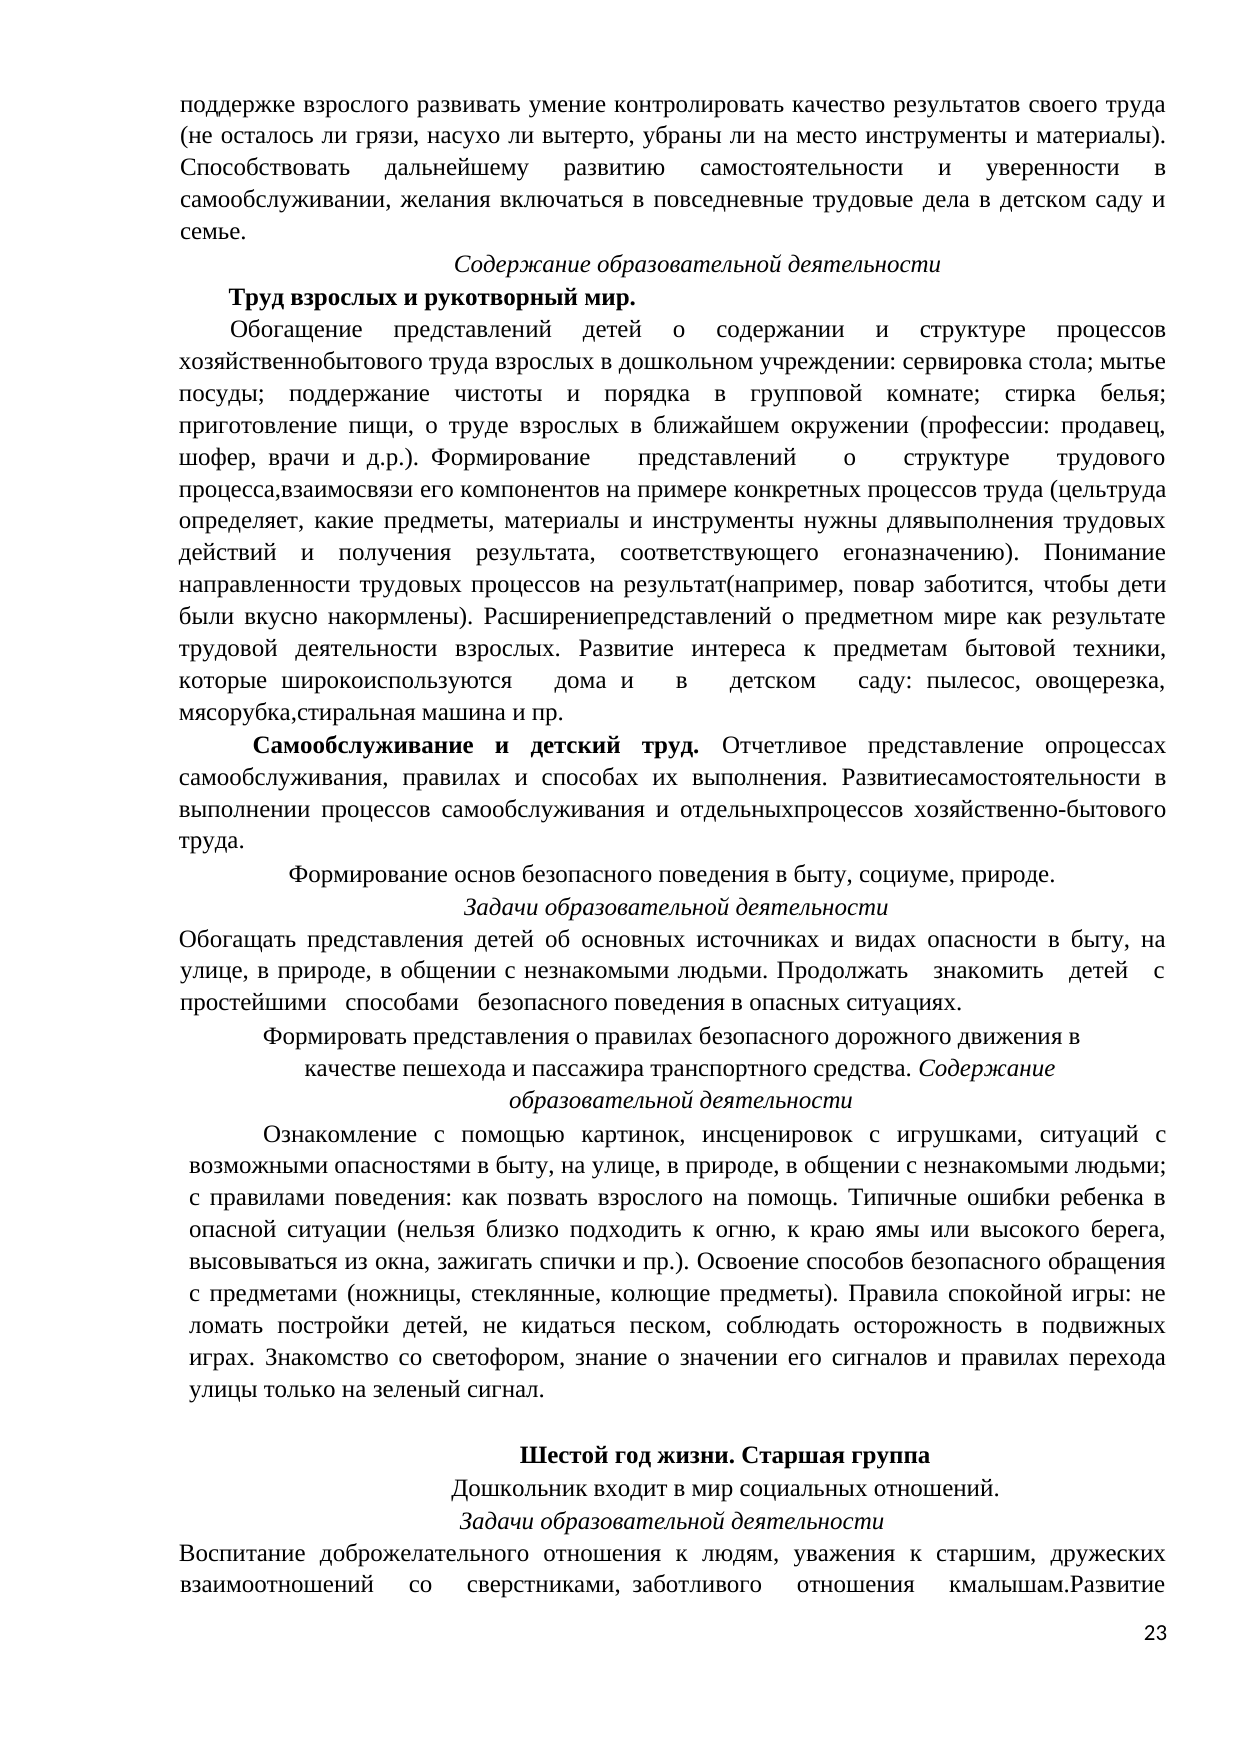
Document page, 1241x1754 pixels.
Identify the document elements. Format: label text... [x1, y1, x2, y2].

text Формировать представления о правилах безопасного дорожного движения в качестве пешехода и пассажира транспортного средства. Содержание образовательной деятельности [214, 1021, 1129, 1114]
text Задачи образовательной деятельности [269, 892, 1084, 921]
text Шестой год жизни. Старшая группа Дошкольник входит в мир социальных отношений. [449, 1441, 1001, 1502]
text Ознакомление с помощью картинок, инсценировок с игрушками, ситуаций с возможными опасностями в быту, на улице, в природе, в общении с незнакомыми людьми; с правилами поведения: как позвать взрослого на помощь. Типичные ошибки ребенка в опасной ситуации (нельзя близко подходить к огню, к краю ямы или высокого берега, высовываться из окна, зажигать спички и пр.). Освоение способов безопасного обращения с предметами (ножницы, стеклянные, колющие предметы). Правила спокойной игры: не ломать постройки детей, не кидаться песком, соблюдать осторожность в подвижных играх. Знакомство со светофором, знание о значении его сигналов и правилах перехода улицы только на зеленый сигнал. [189, 1119, 1167, 1402]
text Самообслуживание и детский труд. Отчетливое представление опроцессах самообслуживания, правилах и способах их выполнения. Развитиесамостоятельности в выполнении процессов самообслуживания и отдельныхпроцессов хозяйственно-бытового труда. [179, 730, 1167, 854]
text Обогащать представления детей об основных источниках и видах опасности в быту, на улице, в природе, в общении с незнакомыми людьми. Продолжать знакомить детей с простейшими способами безопасного поведения в опасных ситуациях. [179, 924, 1167, 1016]
text Обогащение представлений детей о содержании и структуре процессов хозяйственнобытового труда взрослых в дошкольном учреждении: сервировка стола; мытье посуды; поддержание чистоты и порядка в групповой комнате; стирка белья; приготовление пищи, о труде взрослых в ближайшем окружении (профессии: продавец, шофер, врачи и д.р.). Формирование представлений о структуре трудового процесса,взаимосвязи его компонентов на примере конкретных процессов труда (цельтруда определяет, какие предметы, материалы и инструменты нужны длявыполнения трудовых действий и получения результата, соответствующего егоназначению). Понимание направленности трудовых процессов на результат(например, повар заботится, чтобы дети были вкусно накормлены). Расширениепредставлений о предметном мире как результате трудовой деятельности взрослых. Развитие интереса к предметам бытовой техники, которые широкоиспользуются дома и в детском саду: пылесос, овощерезка, мясорубка,стиральная машина и пр. [179, 314, 1167, 726]
text Задачи образовательной деятельности [269, 1506, 1075, 1535]
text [179, 1538, 1167, 1598]
text Содержание образовательной деятельности Труд взрослых и рукотворный мир. [228, 249, 1003, 310]
text Формирование основ безопасного поведения в быту, социуме, природе. [244, 859, 1099, 888]
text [179, 89, 1167, 245]
